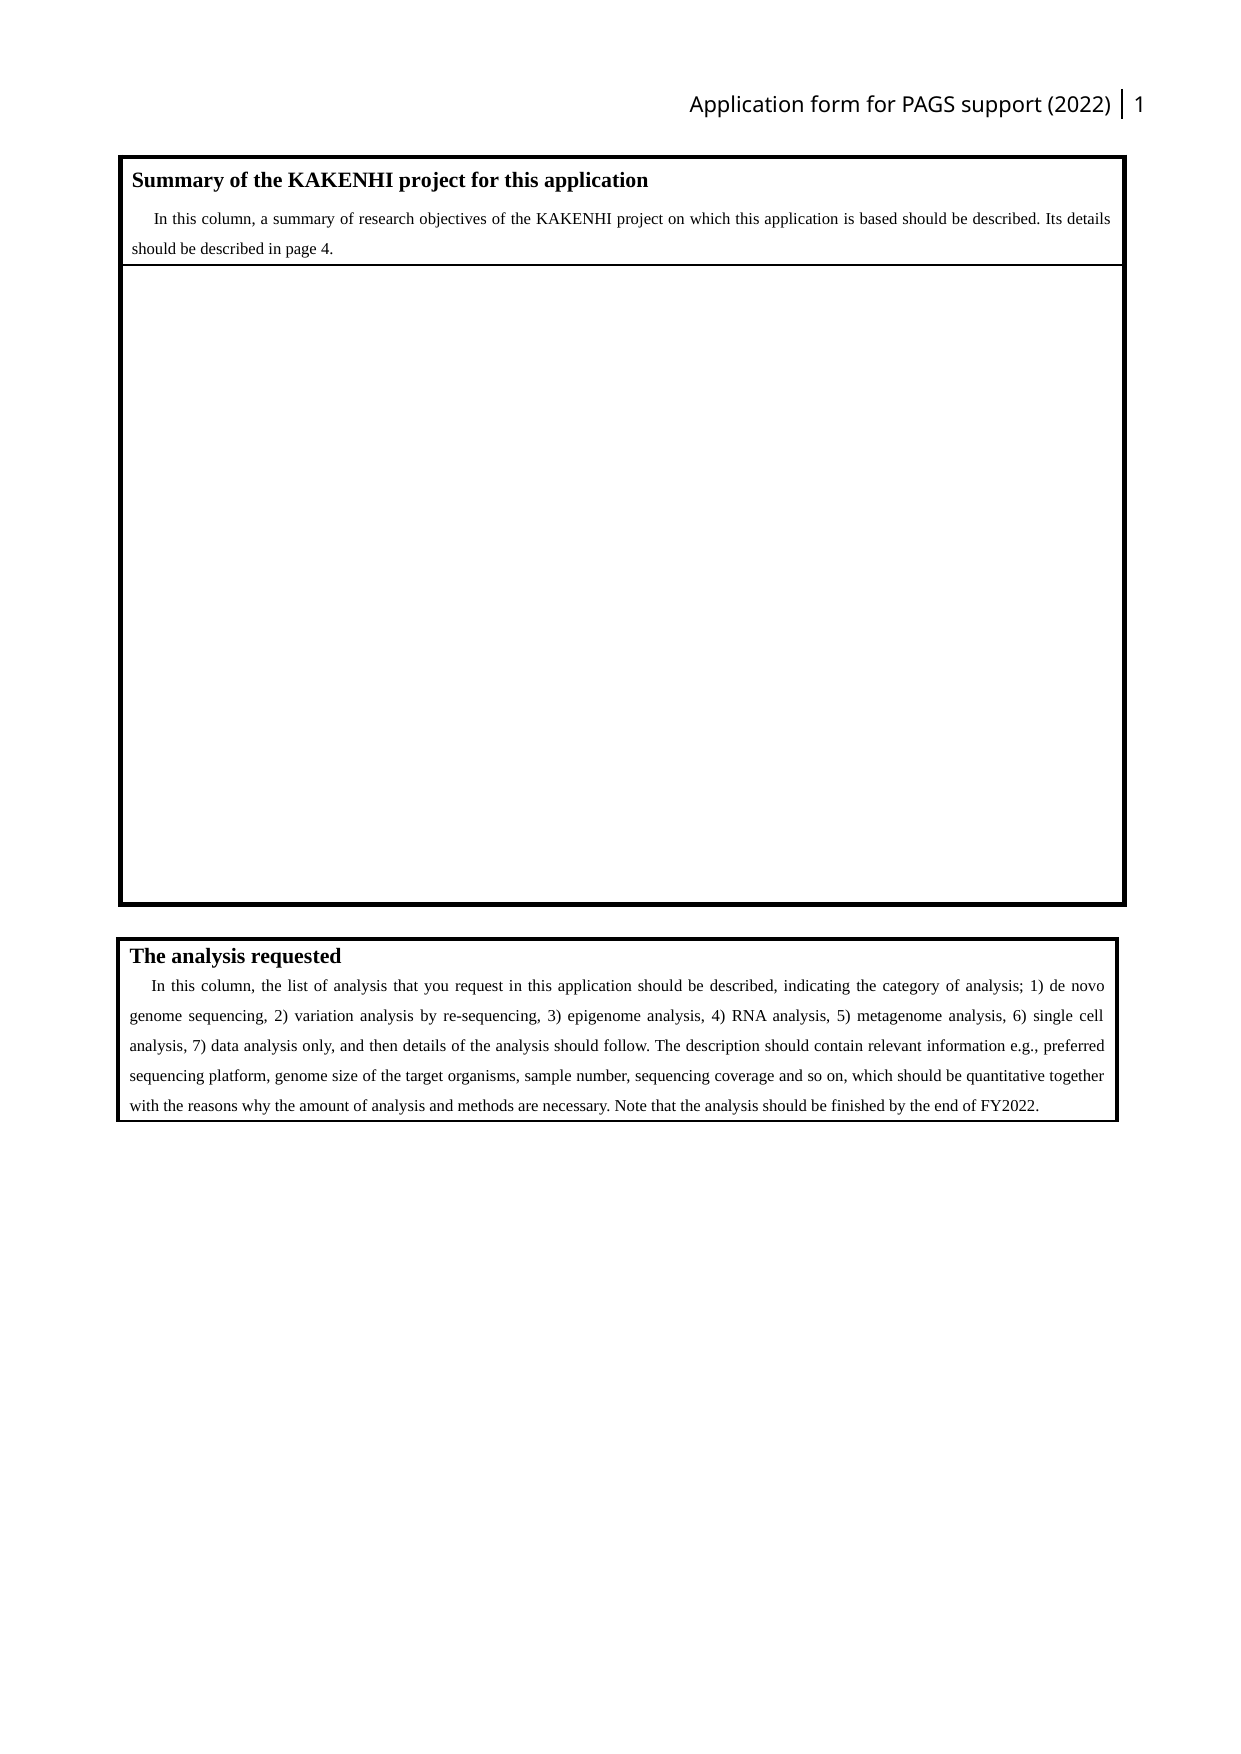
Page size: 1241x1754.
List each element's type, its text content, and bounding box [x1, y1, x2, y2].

table_cell [123, 266, 1122, 902]
table_header The analysis requested In this column, the list of analysis that you request in this application should be described, indicating the category of analysis; 1) de novo genome sequencing, 2) variation analysis by re-sequencing, 3) epigenome analysis, 4) RNA analysis, 5) metagenome analysis, 6) single cell analysis, 7) data analysis only, and then details of the analysis should follow. The description should contain relevant information e.g., preferred sequencing platform, genome size of the target organisms, sample number, sequencing coverage and so on, which should be quantitative together with the reasons why the amount of analysis and methods are necessary. Note that the analysis should be finished by the end of FY2022. [120, 941, 1115, 1120]
table_header Summary of the KAKENHI project for this application In this column, a summary of research objectives of the KAKENHI project on which this application is based should be described. Its details should be described in page 4. [123, 159, 1122, 263]
